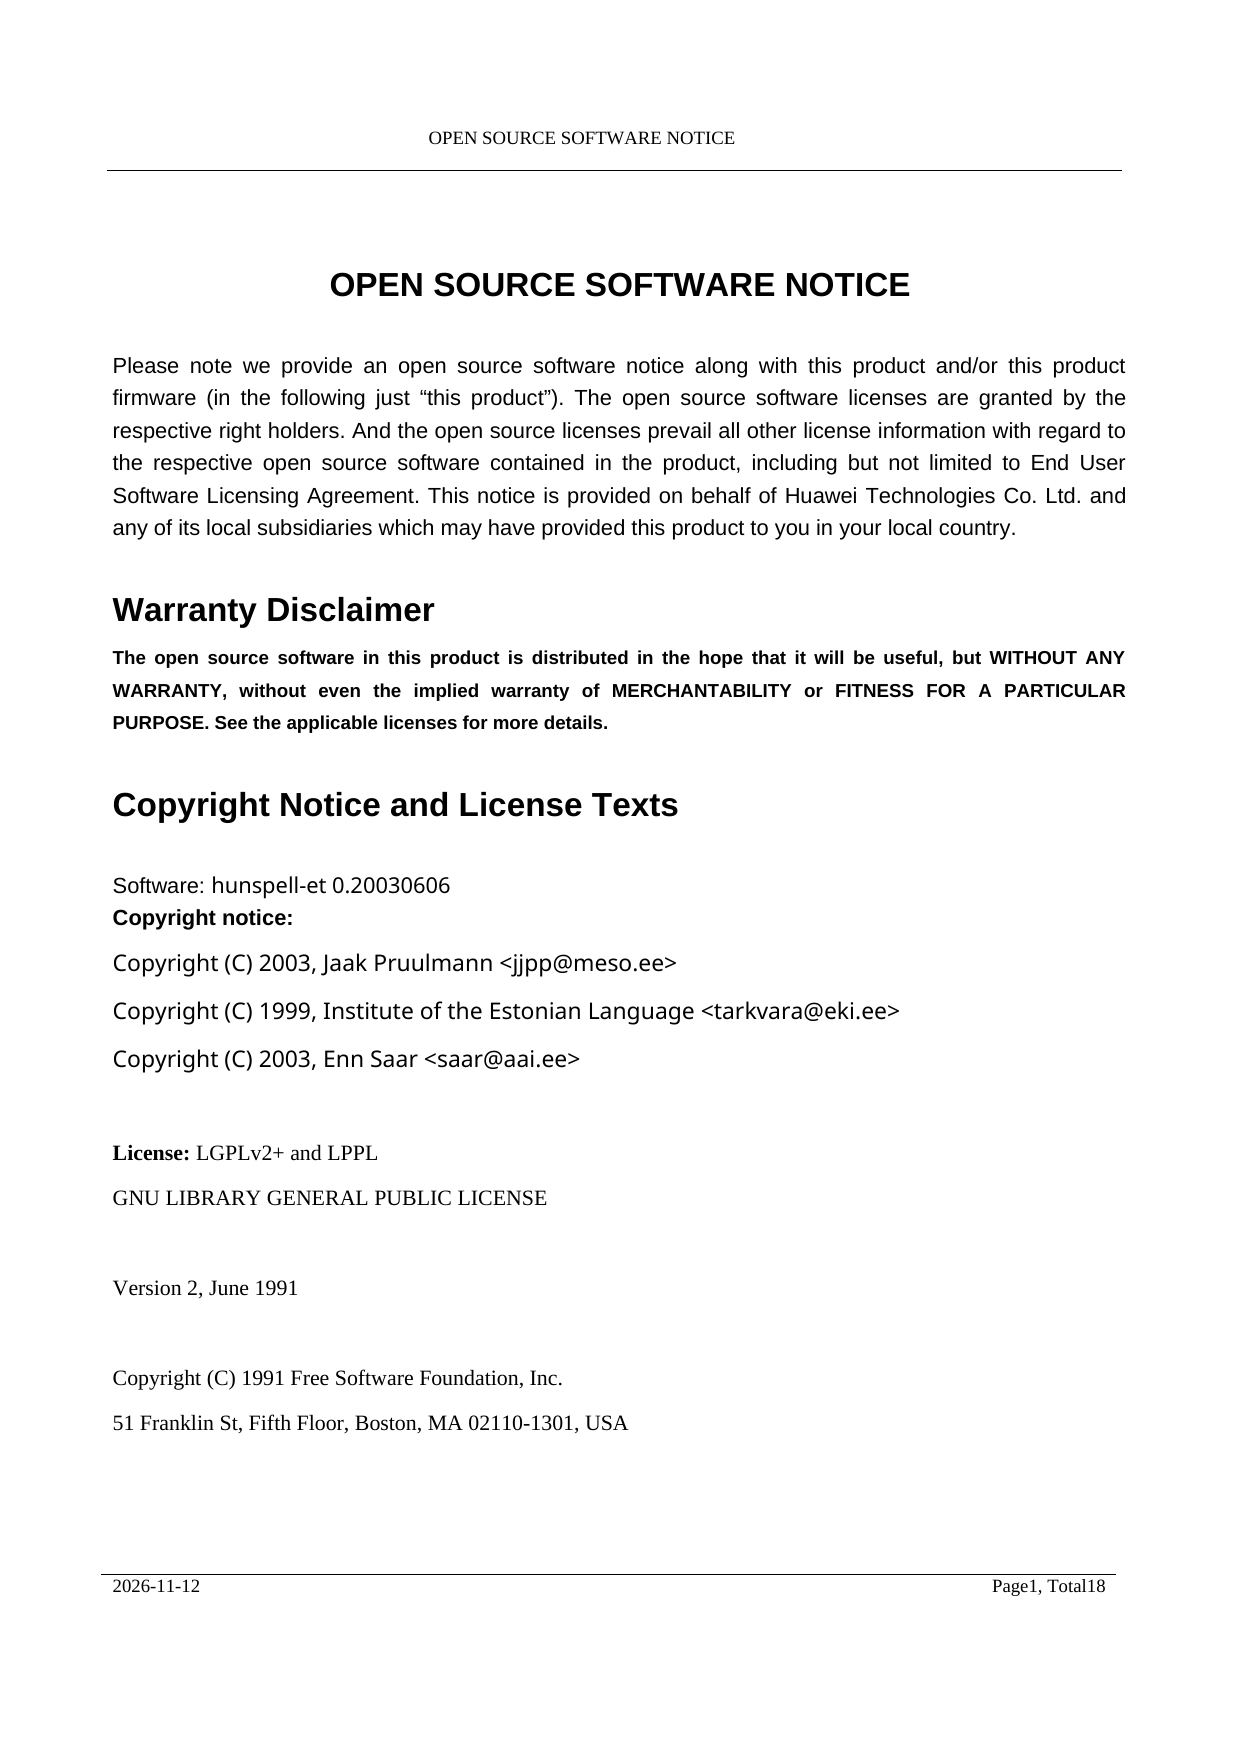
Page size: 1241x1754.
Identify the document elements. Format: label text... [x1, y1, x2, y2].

text 51 Franklin St, Fifth Floor, Boston, MA 02110-1301, USA [112, 1407, 1128, 1439]
text The open source software in this product is distributed in the hope that it will be useful, but WITHOUT ANY WARRANTY, without even the implied warranty of MERCHANTABILITY or FITNESS FOR A PARTICULAR PURPOSE. See the applicable licenses for more details. [112, 641, 1128, 739]
text Copyright (C) 1991 Free Software Foundation, Inc. [112, 1362, 1128, 1394]
text Copyright (C) 2003, Jaak Pruulmann <jjpp@meso.ee> [112, 947, 1128, 979]
text Version 2, June 1991 [112, 1271, 1128, 1304]
text OPEN SOURCE SOFTWARE NOTICE [112, 251, 1128, 316]
text Software: hunspell-et 0.20030606 [112, 869, 1128, 901]
text Please note we provide an open source software notice along with this product and/or this product firmware (in the following just “this product”). The open source software licenses are granted by the respective right holders. And the open source licenses prevail all other license information with regard to the respective open source software contained in the product, including but not limited to End User Software Licensing Agreement. This notice is provided on behalf of Huawei Technologies Co. Ltd. and any of its local subsidiaries which may have provided this product to you in your local country. [112, 349, 1128, 544]
text Copyright (C) 2003, Enn Saar <saar@aai.ee> [112, 1043, 1128, 1075]
text License: LGPLv2+ and LPPL [112, 1136, 1128, 1168]
text GNU LIBRARY GENERAL PUBLIC LICENSE [112, 1181, 1128, 1214]
text Copyright (C) 1999, Institute of the Estonian Language <tarkvara@eki.ee> [112, 995, 1128, 1027]
text Warranty Disclaimer [112, 576, 1128, 641]
text Copyright Notice and License Texts [112, 771, 1128, 836]
text Copyright notice: [112, 901, 1128, 934]
